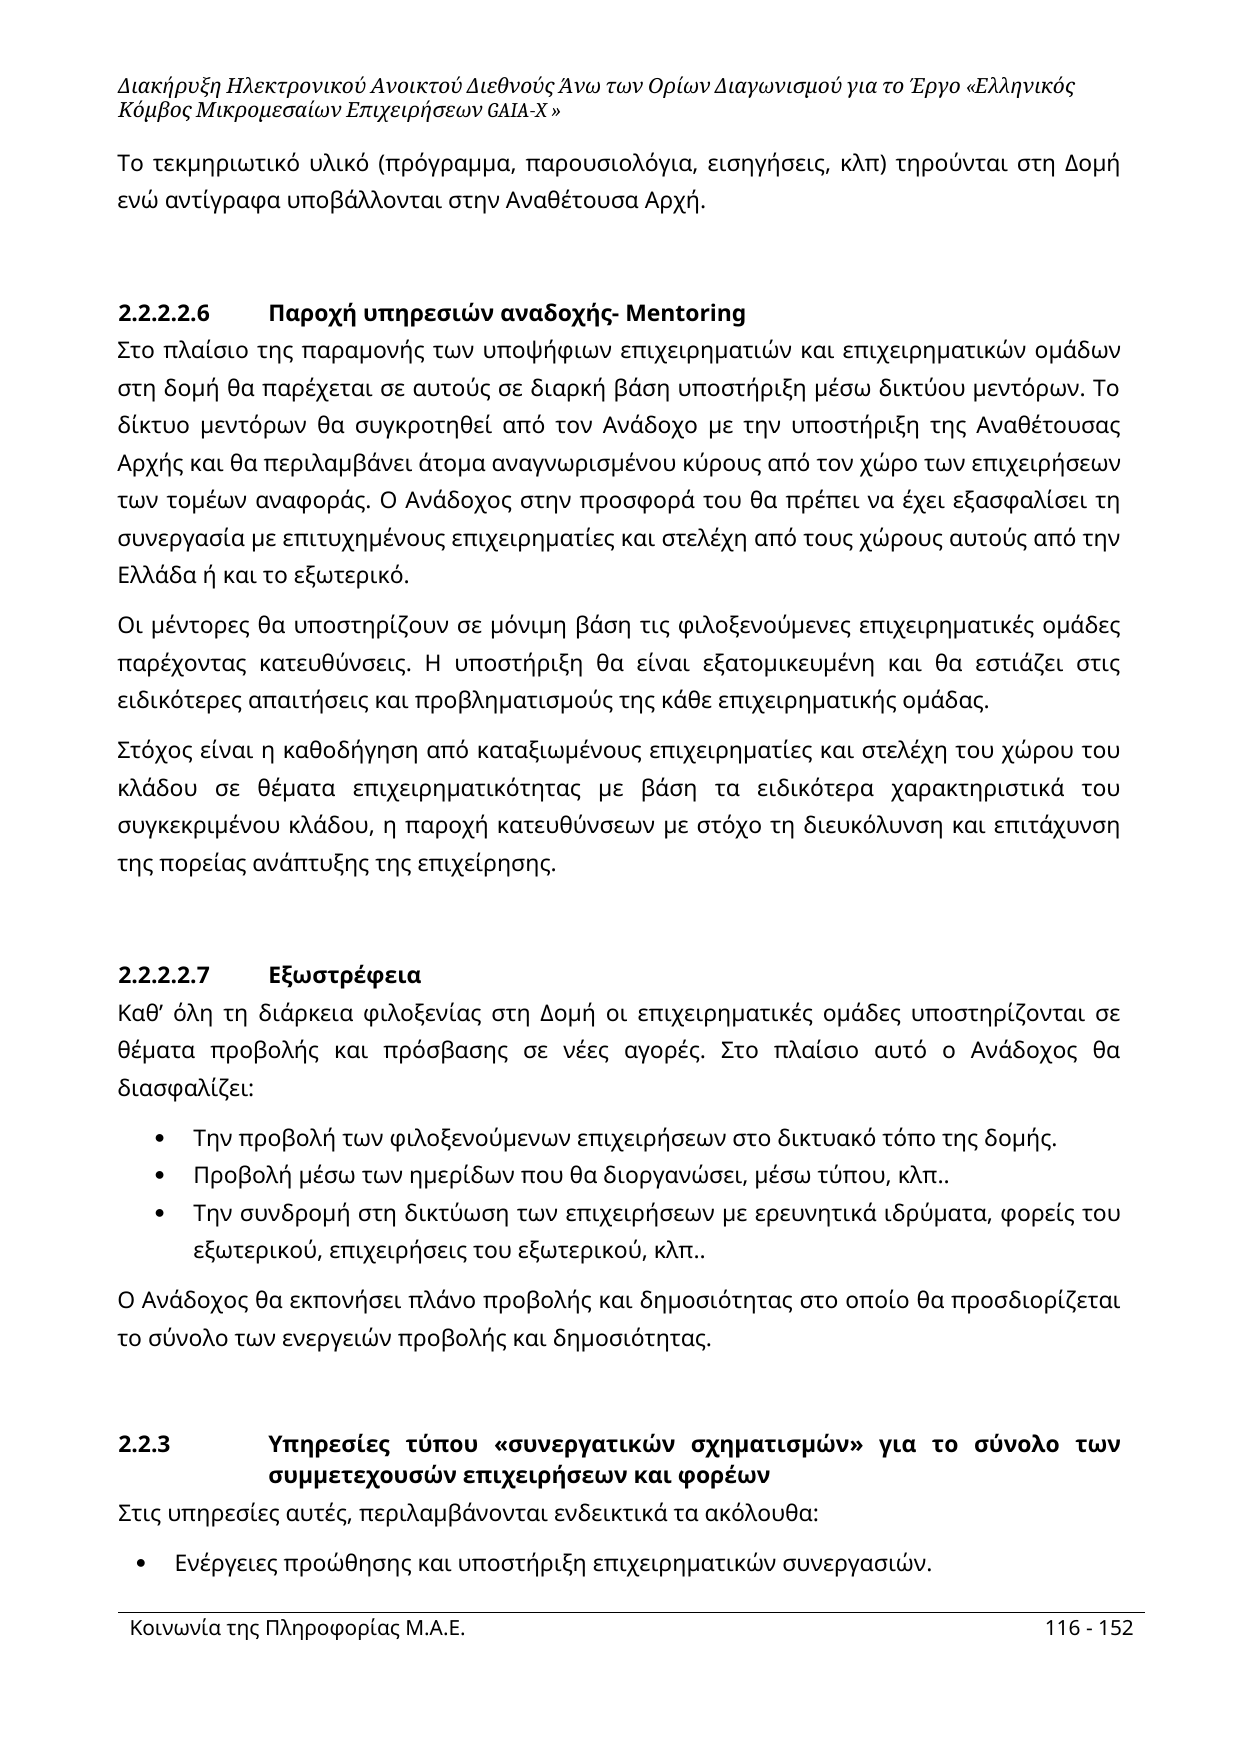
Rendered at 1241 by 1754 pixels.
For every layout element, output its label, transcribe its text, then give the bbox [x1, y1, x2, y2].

text Στις υπηρεσίες αυτές, περιλαμβάνονται ενδεικτικά τα ακόλουθα: [118, 1497, 1122, 1528]
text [117, 147, 1122, 216]
subtitle Εξωστρέφεια [118, 959, 1122, 991]
subtitle Παροχή υπηρεσιών αναδοχής- Mentoring [118, 297, 1122, 328]
text Οι μέντορες θα υποστηρίζουν σε μόνιμη βάση τις φιλοξενούμενες επιχειρηματικές ομάδες παρέχοντας κατευθύνσεις. Η υποστήριξη θα είναι εξατομικευμένη και θα εστιάζει στις ειδικότερες απαιτήσεις και προβληματισμούς της κάθε επιχειρηματικής ομάδας. [117, 609, 1122, 716]
list Προβολή μέσω των ημερίδων που θα διοργανώσει, μέσω τύπου, κλπ.. [156, 1159, 1122, 1191]
list Την προβολή των φιλοξενούμενων επιχειρήσεων στο δικτυακό τόπο της δομής. [156, 1122, 1122, 1153]
subtitle Υπηρεσίες τύπου «συνεργατικών σχηματισμών» για το σύνολο των συμμετεχουσών επιχειρήσεων και φορέων [118, 1428, 1122, 1491]
list Την συνδρομή στη δικτύωση των επιχειρήσεων με ερευνητικά ιδρύματα, φορείς του εξωτερικού, επιχειρήσεις του εξωτερικού, κλπ.. [156, 1197, 1122, 1266]
list Ενέργειες προώθησης και υποστήριξη επιχειρηματικών συνεργασιών. [137, 1547, 1122, 1578]
text Καθ’ όλη τη διάρκεια φιλοξενίας στη Δομή οι επιχειρηματικές ομάδες υποστηρίζονται σε θέματα προβολής και πρόσβασης σε νέες αγορές. Στο πλαίσιο αυτό ο Ανάδοχος θα διασφαλίζει: [117, 997, 1122, 1103]
text Στόχος είναι η καθοδήγηση από καταξιωμένους επιχειρηματίες και στελέχη του χώρου του κλάδου σε θέματα επιχειρηματικότητας με βάση τα ειδικότερα χαρακτηριστικά του συγκεκριμένου κλάδου, η παροχή κατευθύνσεων με στόχο τη διευκόλυνση και επιτάχυνση της πορείας ανάπτυξης της επιχείρησης. [117, 734, 1122, 878]
text Στο πλαίσιο της παραμονής των υποψήφιων επιχειρηματιών και επιχειρηματικών ομάδων στη δομή θα παρέχεται σε αυτούς σε διαρκή βάση υποστήριξη μέσω δικτύου μεντόρων. Το δίκτυο μεντόρων θα συγκροτηθεί από τον Ανάδοχο με την υποστήριξη της Αναθέτουσας Αρχής και θα περιλαμβάνει άτομα αναγνωρισμένου κύρους από τον χώρο των επιχειρήσεων των τομέων αναφοράς. Ο Ανάδοχος στην προσφορά του θα πρέπει να έχει εξασφαλίσει τη συνεργασία με επιτυχημένους επιχειρηματίες και στελέχη από τους χώρους αυτούς από την Ελλάδα ή και το εξωτερικό. [117, 334, 1122, 591]
text Ο Ανάδοχος θα εκπονήσει πλάνο προβολής και δημοσιότητας στο οποίο θα προσδιορίζεται το σύνολο των ενεργειών προβολής και δημοσιότητας. [117, 1284, 1122, 1353]
